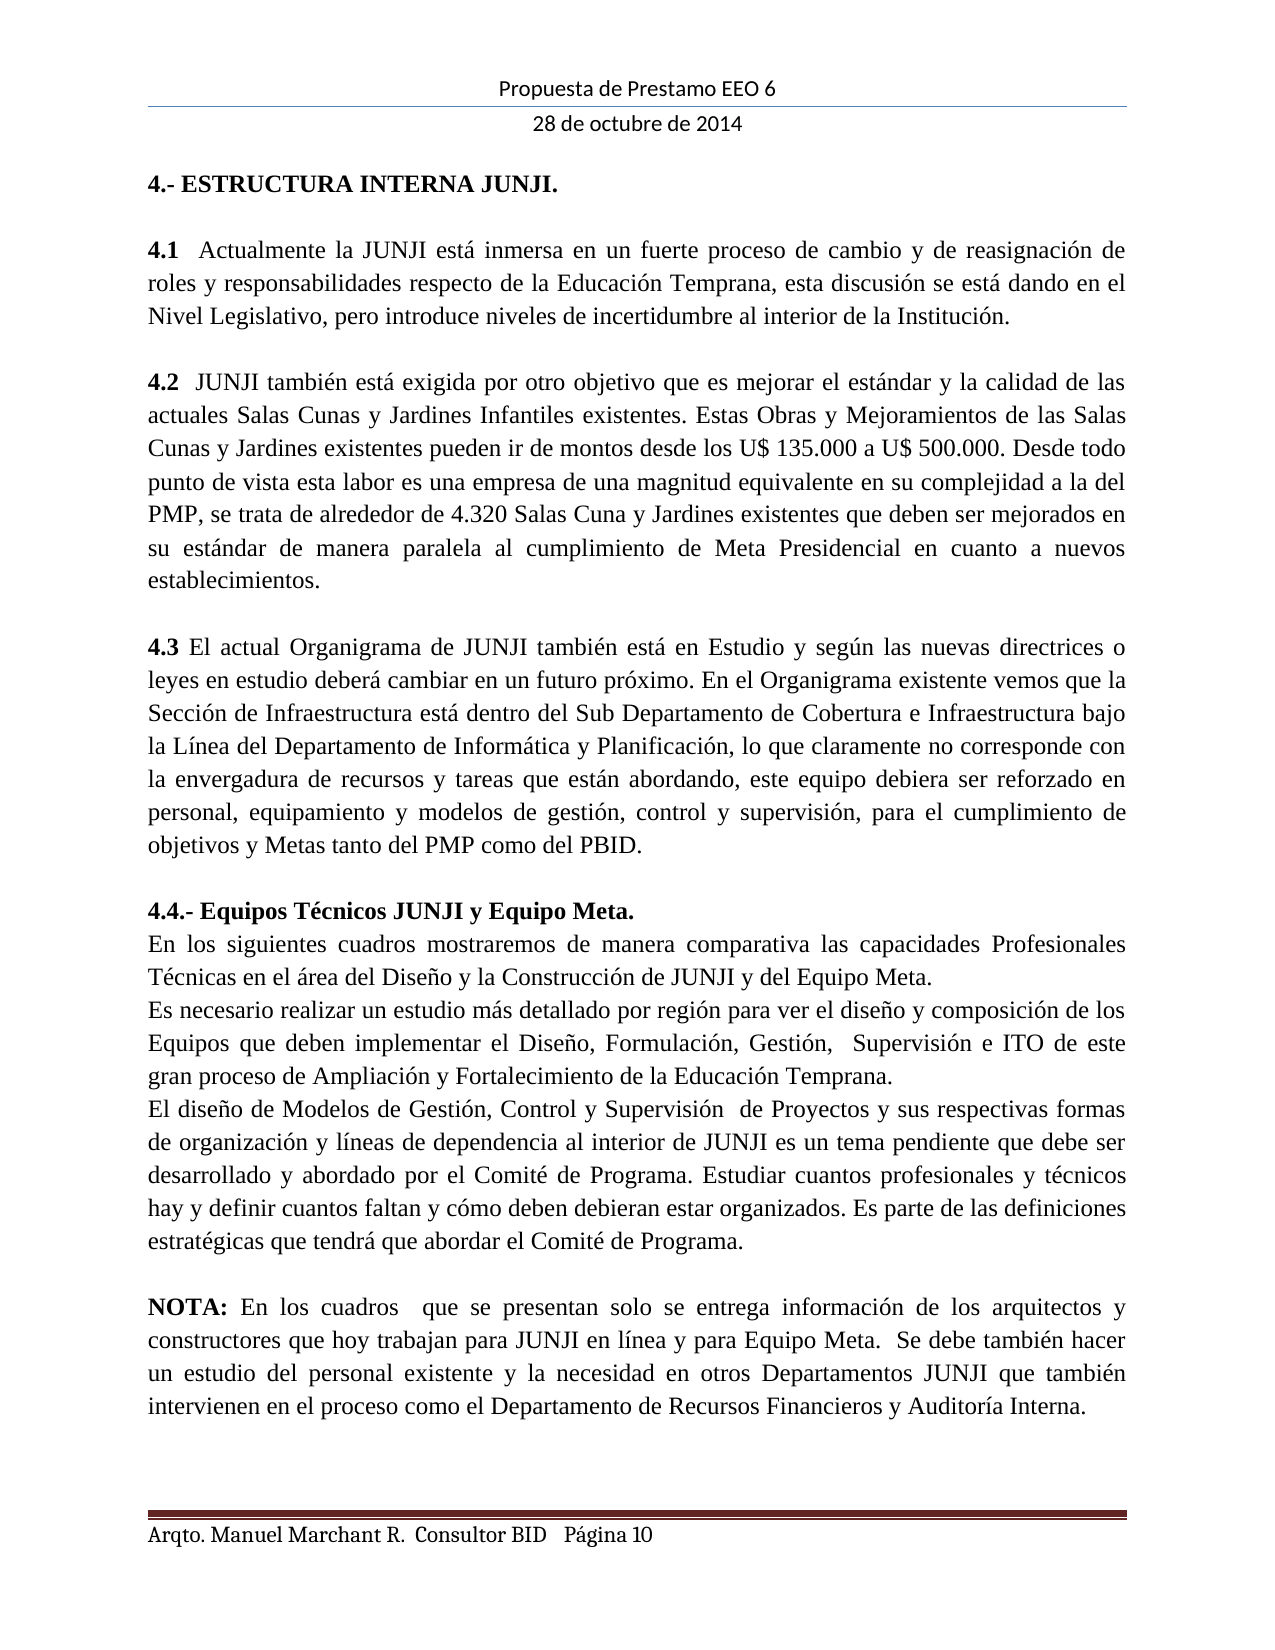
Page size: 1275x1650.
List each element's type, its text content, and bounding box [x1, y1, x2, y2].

text 4.- ESTRUCTURA INTERNA JUNJI. [148, 169, 1127, 198]
text 4.1 Actualmente la JUNJI está inmersa en un fuerte proceso de cambio y de reasignación de roles y responsabilidades respecto de la Educación Temprana, esta discusión se está dando en el Nivel Legislativo, pero introduce niveles de incertidumbre al interior de la Institución. [148, 235, 1127, 330]
text NOTA: En los cuadros que se presentan solo se entrega información de los arquitectos y constructores que hoy trabajan para JUNJI en línea y para Equipo Meta. Se debe también hacer un estudio del personal existente y la necesidad en otros Departamentos JUNJI que también intervienen en el proceso como el Departamento de Recursos Financieros y Auditoría Interna. [148, 1292, 1127, 1420]
text 4.4.- Equipos Técnicos JUNJI y Equipo Meta. [148, 896, 1127, 924]
text Es necesario realizar un estudio más detallado por región para ver el diseño y composición de los Equipos que deben implementar el Diseño, Formulación, Gestión, Supervisión e ITO de este gran proceso de Ampliación y Fortalecimiento de la Educación Temprana. [148, 995, 1127, 1090]
text El diseño de Modelos de Gestión, Control y Supervisión de Proyectos y sus respectivas formas de organización y líneas de dependencia al interior de JUNJI es un tema pendiente que debe ser desarrollado y abordado por el Comité de Programa. Estudiar cuantos profesionales y técnicos hay y definir cuantos faltan y cómo deben debieran estar organizados. Es parte de las definiciones estratégicas que tendrá que abordar el Comité de Programa. [148, 1094, 1127, 1255]
text 4.3 El actual Organigrama de JUNJI también está en Estudio y según las nuevas directrices o leyes en estudio deberá cambiar en un futuro próximo. En el Organigrama existente vemos que la Sección de Infraestructura está dentro del Sub Departamento de Cobertura e Infraestructura bajo la Línea del Departamento de Informática y Planificación, lo que claramente no corresponde con la envergadura de recursos y tareas que están abordando, este equipo debiera ser reforzado en personal, equipamiento y modelos de gestión, control y supervisión, para el cumplimiento de objetivos y Metas tanto del PMP como del PBID. [148, 632, 1127, 858]
text En los siguientes cuadros mostraremos de manera comparativa las capacidades Profesionales Técnicas en el área del Diseño y la Construcción de JUNJI y del Equipo Meta. [148, 929, 1127, 991]
text 4.2 JUNJI también está exigida por otro objetivo que es mejorar el estándar y la calidad de las actuales Salas Cunas y Jardines Infantiles existentes. Estas Obras y Mejoramientos de las Salas Cunas y Jardines existentes pueden ir de montos desde los U$ 135.000 a U$ 500.000. Desde todo punto de vista esta labor es una empresa de una magnitud equivalente en su complejidad a la del PMP, se trata de alrededor de 4.320 Salas Cuna y Jardines existentes que deben ser mejorados en su estándar de manera paralela al cumplimiento de Meta Presidencial en cuanto a nuevos establecimientos. [148, 367, 1127, 594]
